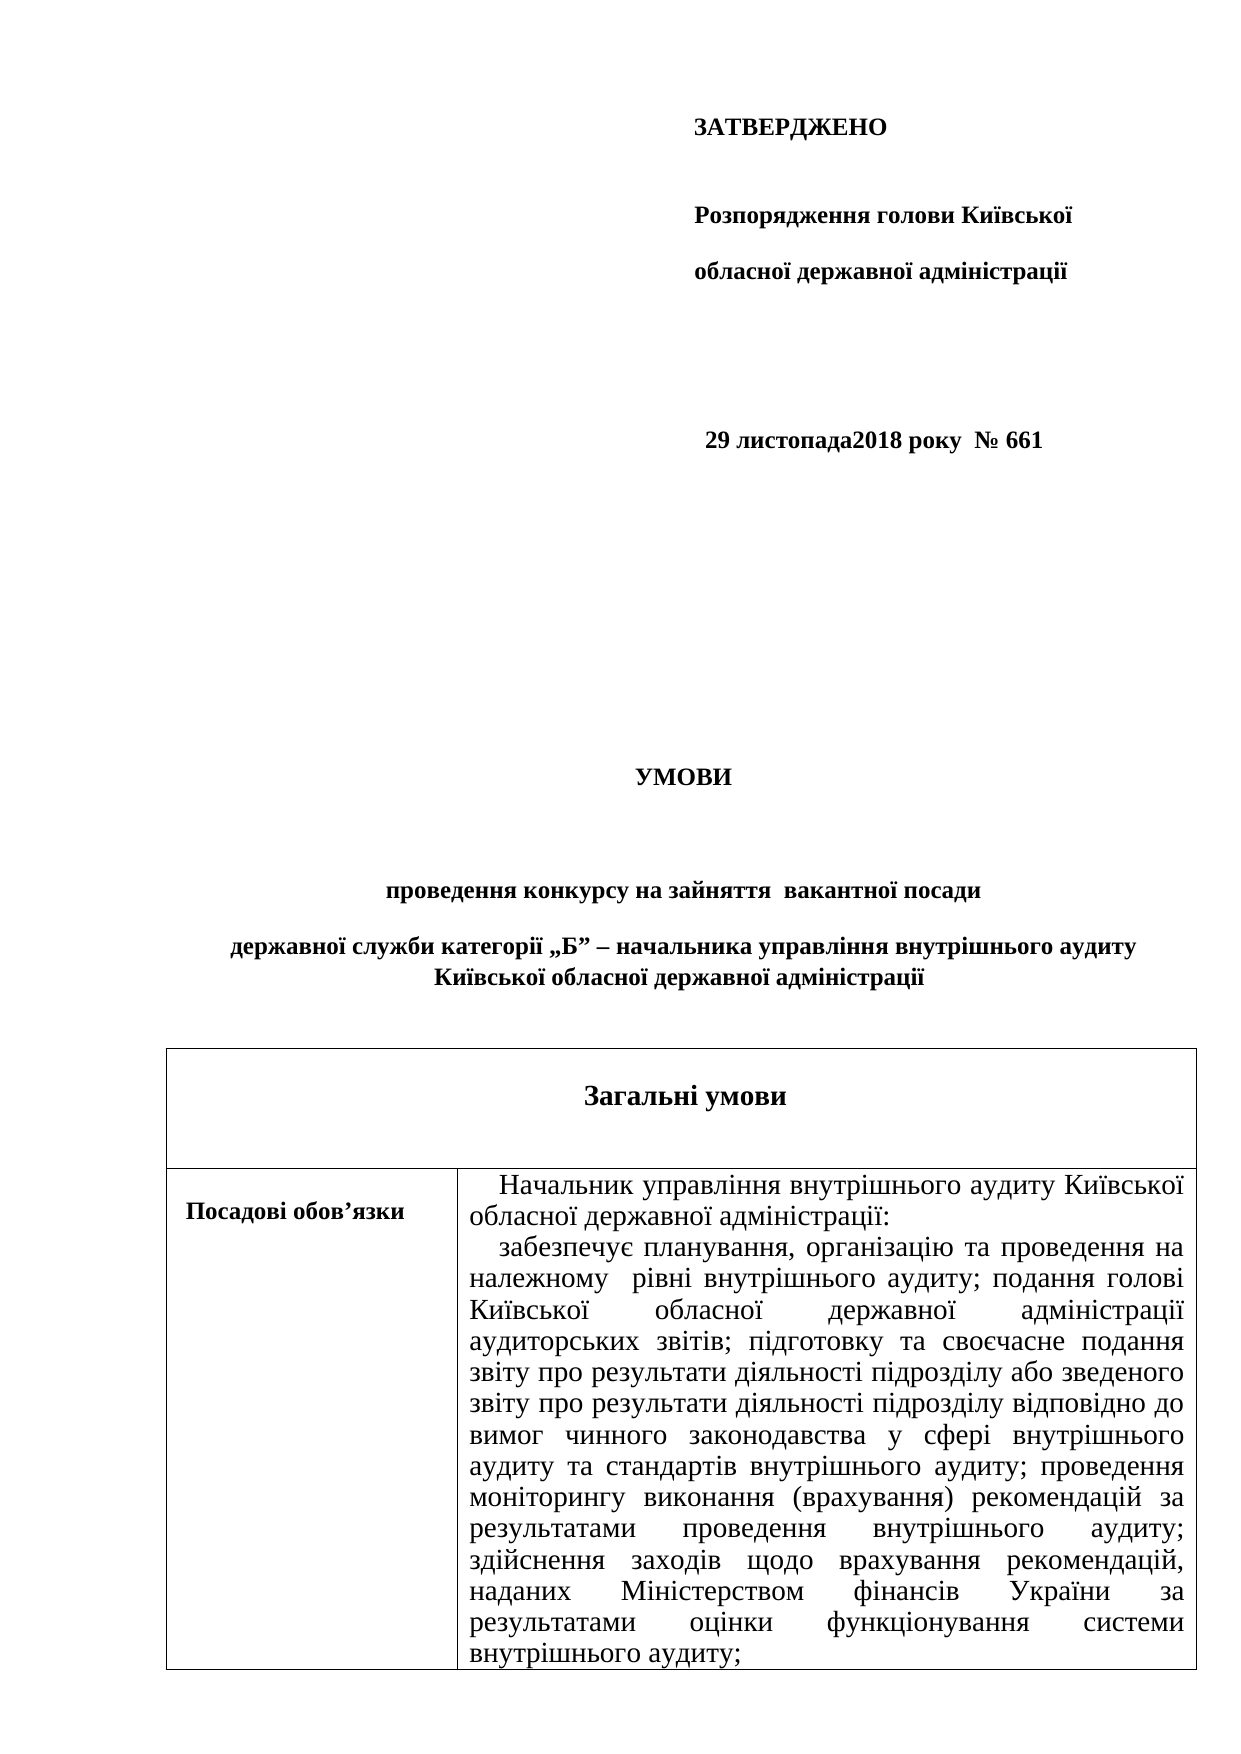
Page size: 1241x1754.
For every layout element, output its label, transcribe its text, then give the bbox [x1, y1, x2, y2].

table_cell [458, 1169, 1196, 1669]
text ЗАТВЕРДЖЕНО [620, 111, 1181, 142]
text обласної державної адміністрації [177, 254, 1181, 286]
table_header Загальні умови [167, 1049, 1196, 1168]
text 29 листопада2018 року № 661 [177, 423, 1181, 454]
text проведення конкурсу на зайняття вакантної посади [177, 873, 1181, 904]
text УМОВИ [177, 761, 1181, 792]
text державної служби категорії „Бˮ – начальника управління внутрішнього аудиту Київської обласної державної адміністрації [177, 929, 1181, 992]
table_cell Посадові обов’язки [167, 1169, 457, 1669]
text Розпорядження голови Київської [694, 167, 1181, 229]
